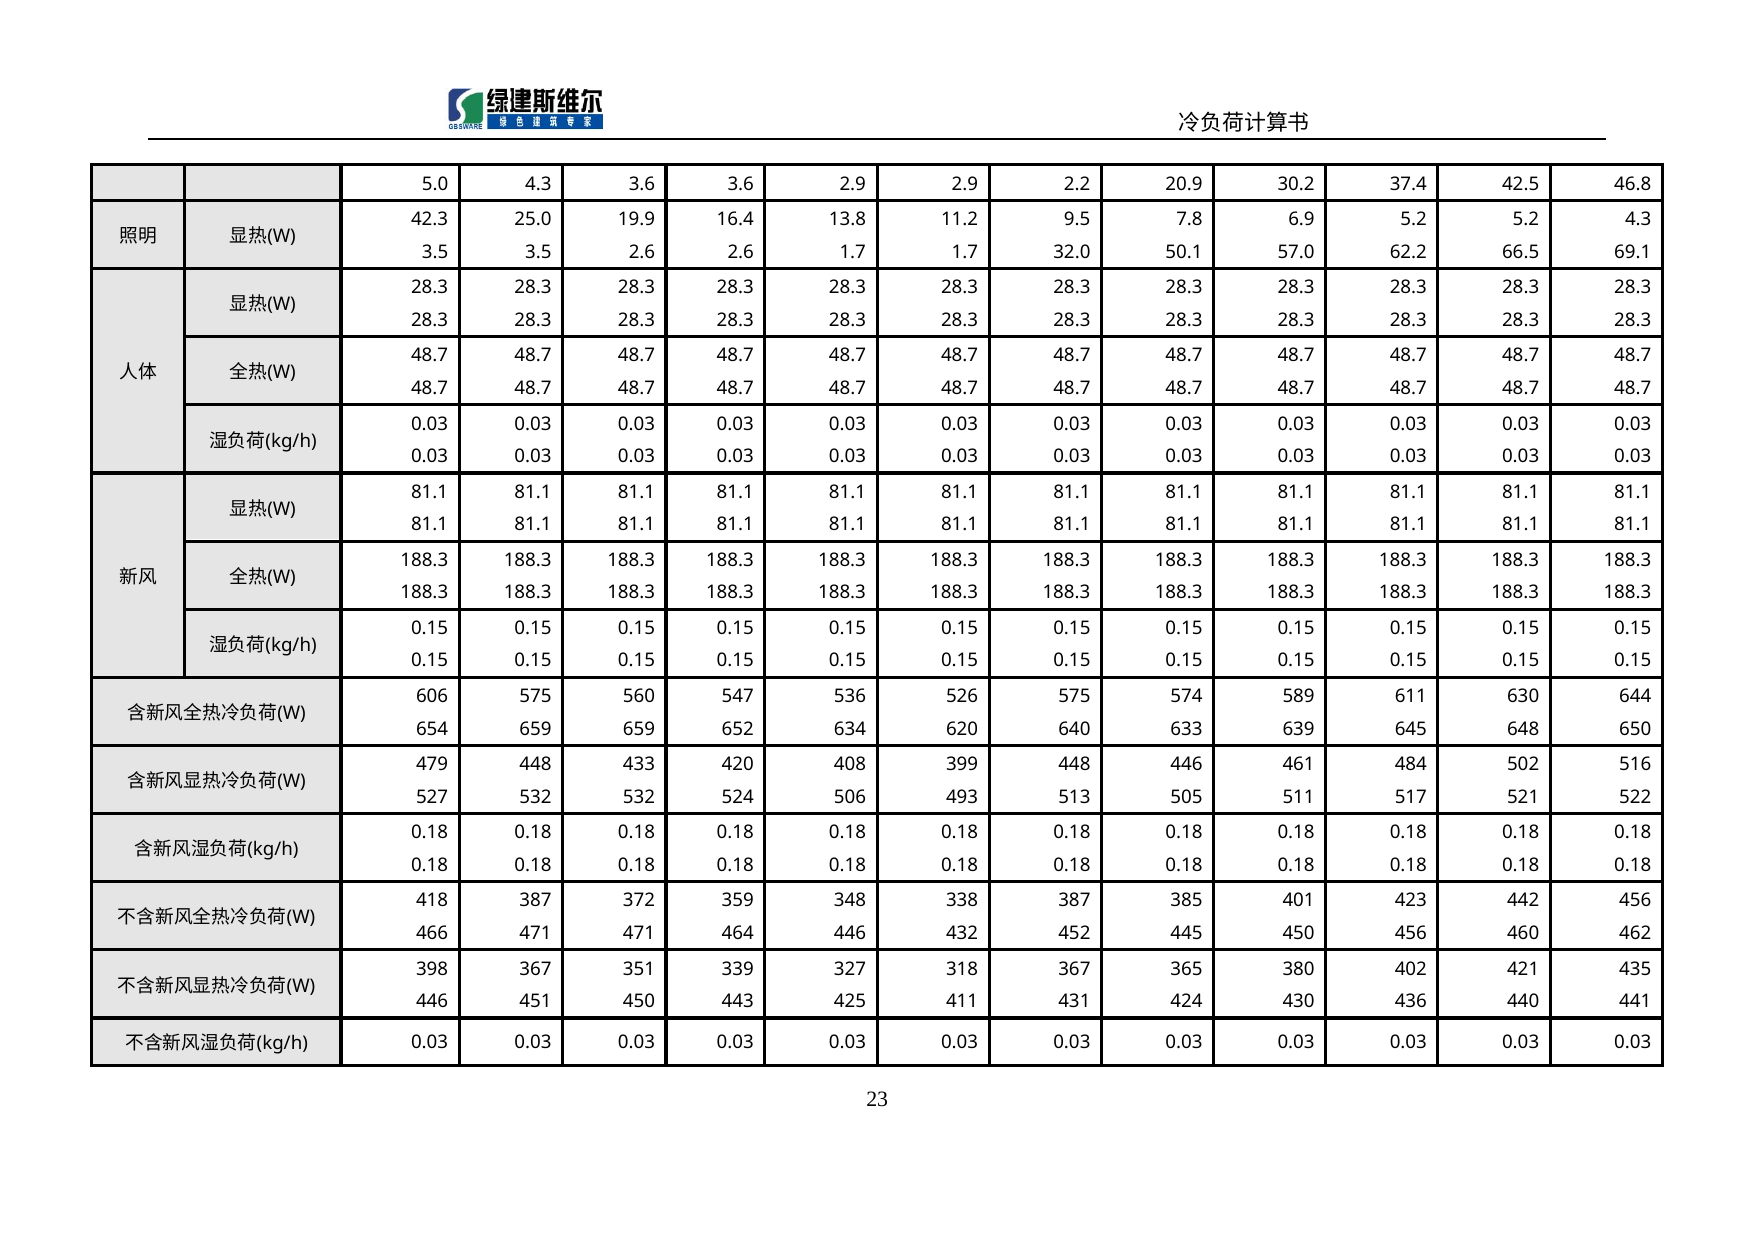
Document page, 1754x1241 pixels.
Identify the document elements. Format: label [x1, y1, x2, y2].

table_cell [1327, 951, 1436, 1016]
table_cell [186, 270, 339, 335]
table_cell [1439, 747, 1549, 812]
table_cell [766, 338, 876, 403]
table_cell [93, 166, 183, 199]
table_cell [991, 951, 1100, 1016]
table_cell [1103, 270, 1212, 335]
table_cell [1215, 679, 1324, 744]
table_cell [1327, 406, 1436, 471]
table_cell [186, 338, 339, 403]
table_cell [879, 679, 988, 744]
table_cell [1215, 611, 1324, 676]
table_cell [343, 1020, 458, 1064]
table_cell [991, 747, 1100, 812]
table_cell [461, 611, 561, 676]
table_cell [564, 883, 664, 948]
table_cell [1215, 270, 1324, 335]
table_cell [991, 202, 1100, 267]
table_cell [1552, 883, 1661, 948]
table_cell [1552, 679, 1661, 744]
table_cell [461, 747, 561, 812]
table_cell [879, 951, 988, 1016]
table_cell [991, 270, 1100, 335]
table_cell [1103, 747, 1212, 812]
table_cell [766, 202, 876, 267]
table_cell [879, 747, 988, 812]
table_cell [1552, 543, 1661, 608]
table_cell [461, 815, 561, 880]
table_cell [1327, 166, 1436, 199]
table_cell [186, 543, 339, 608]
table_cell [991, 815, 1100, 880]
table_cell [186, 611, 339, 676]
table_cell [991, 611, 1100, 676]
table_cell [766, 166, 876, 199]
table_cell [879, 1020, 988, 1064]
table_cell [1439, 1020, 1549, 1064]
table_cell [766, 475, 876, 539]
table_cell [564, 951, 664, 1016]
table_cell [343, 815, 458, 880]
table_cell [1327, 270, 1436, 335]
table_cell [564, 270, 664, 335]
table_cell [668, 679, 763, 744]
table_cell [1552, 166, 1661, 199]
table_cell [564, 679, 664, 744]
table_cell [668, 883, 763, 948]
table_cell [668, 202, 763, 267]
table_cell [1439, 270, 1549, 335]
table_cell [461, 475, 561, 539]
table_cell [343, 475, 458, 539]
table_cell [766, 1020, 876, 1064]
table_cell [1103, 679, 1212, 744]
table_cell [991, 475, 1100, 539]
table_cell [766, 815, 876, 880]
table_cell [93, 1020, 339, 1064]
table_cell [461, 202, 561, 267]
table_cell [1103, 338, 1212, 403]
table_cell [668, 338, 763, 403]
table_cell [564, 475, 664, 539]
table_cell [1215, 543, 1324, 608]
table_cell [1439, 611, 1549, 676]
picture [444, 88, 604, 130]
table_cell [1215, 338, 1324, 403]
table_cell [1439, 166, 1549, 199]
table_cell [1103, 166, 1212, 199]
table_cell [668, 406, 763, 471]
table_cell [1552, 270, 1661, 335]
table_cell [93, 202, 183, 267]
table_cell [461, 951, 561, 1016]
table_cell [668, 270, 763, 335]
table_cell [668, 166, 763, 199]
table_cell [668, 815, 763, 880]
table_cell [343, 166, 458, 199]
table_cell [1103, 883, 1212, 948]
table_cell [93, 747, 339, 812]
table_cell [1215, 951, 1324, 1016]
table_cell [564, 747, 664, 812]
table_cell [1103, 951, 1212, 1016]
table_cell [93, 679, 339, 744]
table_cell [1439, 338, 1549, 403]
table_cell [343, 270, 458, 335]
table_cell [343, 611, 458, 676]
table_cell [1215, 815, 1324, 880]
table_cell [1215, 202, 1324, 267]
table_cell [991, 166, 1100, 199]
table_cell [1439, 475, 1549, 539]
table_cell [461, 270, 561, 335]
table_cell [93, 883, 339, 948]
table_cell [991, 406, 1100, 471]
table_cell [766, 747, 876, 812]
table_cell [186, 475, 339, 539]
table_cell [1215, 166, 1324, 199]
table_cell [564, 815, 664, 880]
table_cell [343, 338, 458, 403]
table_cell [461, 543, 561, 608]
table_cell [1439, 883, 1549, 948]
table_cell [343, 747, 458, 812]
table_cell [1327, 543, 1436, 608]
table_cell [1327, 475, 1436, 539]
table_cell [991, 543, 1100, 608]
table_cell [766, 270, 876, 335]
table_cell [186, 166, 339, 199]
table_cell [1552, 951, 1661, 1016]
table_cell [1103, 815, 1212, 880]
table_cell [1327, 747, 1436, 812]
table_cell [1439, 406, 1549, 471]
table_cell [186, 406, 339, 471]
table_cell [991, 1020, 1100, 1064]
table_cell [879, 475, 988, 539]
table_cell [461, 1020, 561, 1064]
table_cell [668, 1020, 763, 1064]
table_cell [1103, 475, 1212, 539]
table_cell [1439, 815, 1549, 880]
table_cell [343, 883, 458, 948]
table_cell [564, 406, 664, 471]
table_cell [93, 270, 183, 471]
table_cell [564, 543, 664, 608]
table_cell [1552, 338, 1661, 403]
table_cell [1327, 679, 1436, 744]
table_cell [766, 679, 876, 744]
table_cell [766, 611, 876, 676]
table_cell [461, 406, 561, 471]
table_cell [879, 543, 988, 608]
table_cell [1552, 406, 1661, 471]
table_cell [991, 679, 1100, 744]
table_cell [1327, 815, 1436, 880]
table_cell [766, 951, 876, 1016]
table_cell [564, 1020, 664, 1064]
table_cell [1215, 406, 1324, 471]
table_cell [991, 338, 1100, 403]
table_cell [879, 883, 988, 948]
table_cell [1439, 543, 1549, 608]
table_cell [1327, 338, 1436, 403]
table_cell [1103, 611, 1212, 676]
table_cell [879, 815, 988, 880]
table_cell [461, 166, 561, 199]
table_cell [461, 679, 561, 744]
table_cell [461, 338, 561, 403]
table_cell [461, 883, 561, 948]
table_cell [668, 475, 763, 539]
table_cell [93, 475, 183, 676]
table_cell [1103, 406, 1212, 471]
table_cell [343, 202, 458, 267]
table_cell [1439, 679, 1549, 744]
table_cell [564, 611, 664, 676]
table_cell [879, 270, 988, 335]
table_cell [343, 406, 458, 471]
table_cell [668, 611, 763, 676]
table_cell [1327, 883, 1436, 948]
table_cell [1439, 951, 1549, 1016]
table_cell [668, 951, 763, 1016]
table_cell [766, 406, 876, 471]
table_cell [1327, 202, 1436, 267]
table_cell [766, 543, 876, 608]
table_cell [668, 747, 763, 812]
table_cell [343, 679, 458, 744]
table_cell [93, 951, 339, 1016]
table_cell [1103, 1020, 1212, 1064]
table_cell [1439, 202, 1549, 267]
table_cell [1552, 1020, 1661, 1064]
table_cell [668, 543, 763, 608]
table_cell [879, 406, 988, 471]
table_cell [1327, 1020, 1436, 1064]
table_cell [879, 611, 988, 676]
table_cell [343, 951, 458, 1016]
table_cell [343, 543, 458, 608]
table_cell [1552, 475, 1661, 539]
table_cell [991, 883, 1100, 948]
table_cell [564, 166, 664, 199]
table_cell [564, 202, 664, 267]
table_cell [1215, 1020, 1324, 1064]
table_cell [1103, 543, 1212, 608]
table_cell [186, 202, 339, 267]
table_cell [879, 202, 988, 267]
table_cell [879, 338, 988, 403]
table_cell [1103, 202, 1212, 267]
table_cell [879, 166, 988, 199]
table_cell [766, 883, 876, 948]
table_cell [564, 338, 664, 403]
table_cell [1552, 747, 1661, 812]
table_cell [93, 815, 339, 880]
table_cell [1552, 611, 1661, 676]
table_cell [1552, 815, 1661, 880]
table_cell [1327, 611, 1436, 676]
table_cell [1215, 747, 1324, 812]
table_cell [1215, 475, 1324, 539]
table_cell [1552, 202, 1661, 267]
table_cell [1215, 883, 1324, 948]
